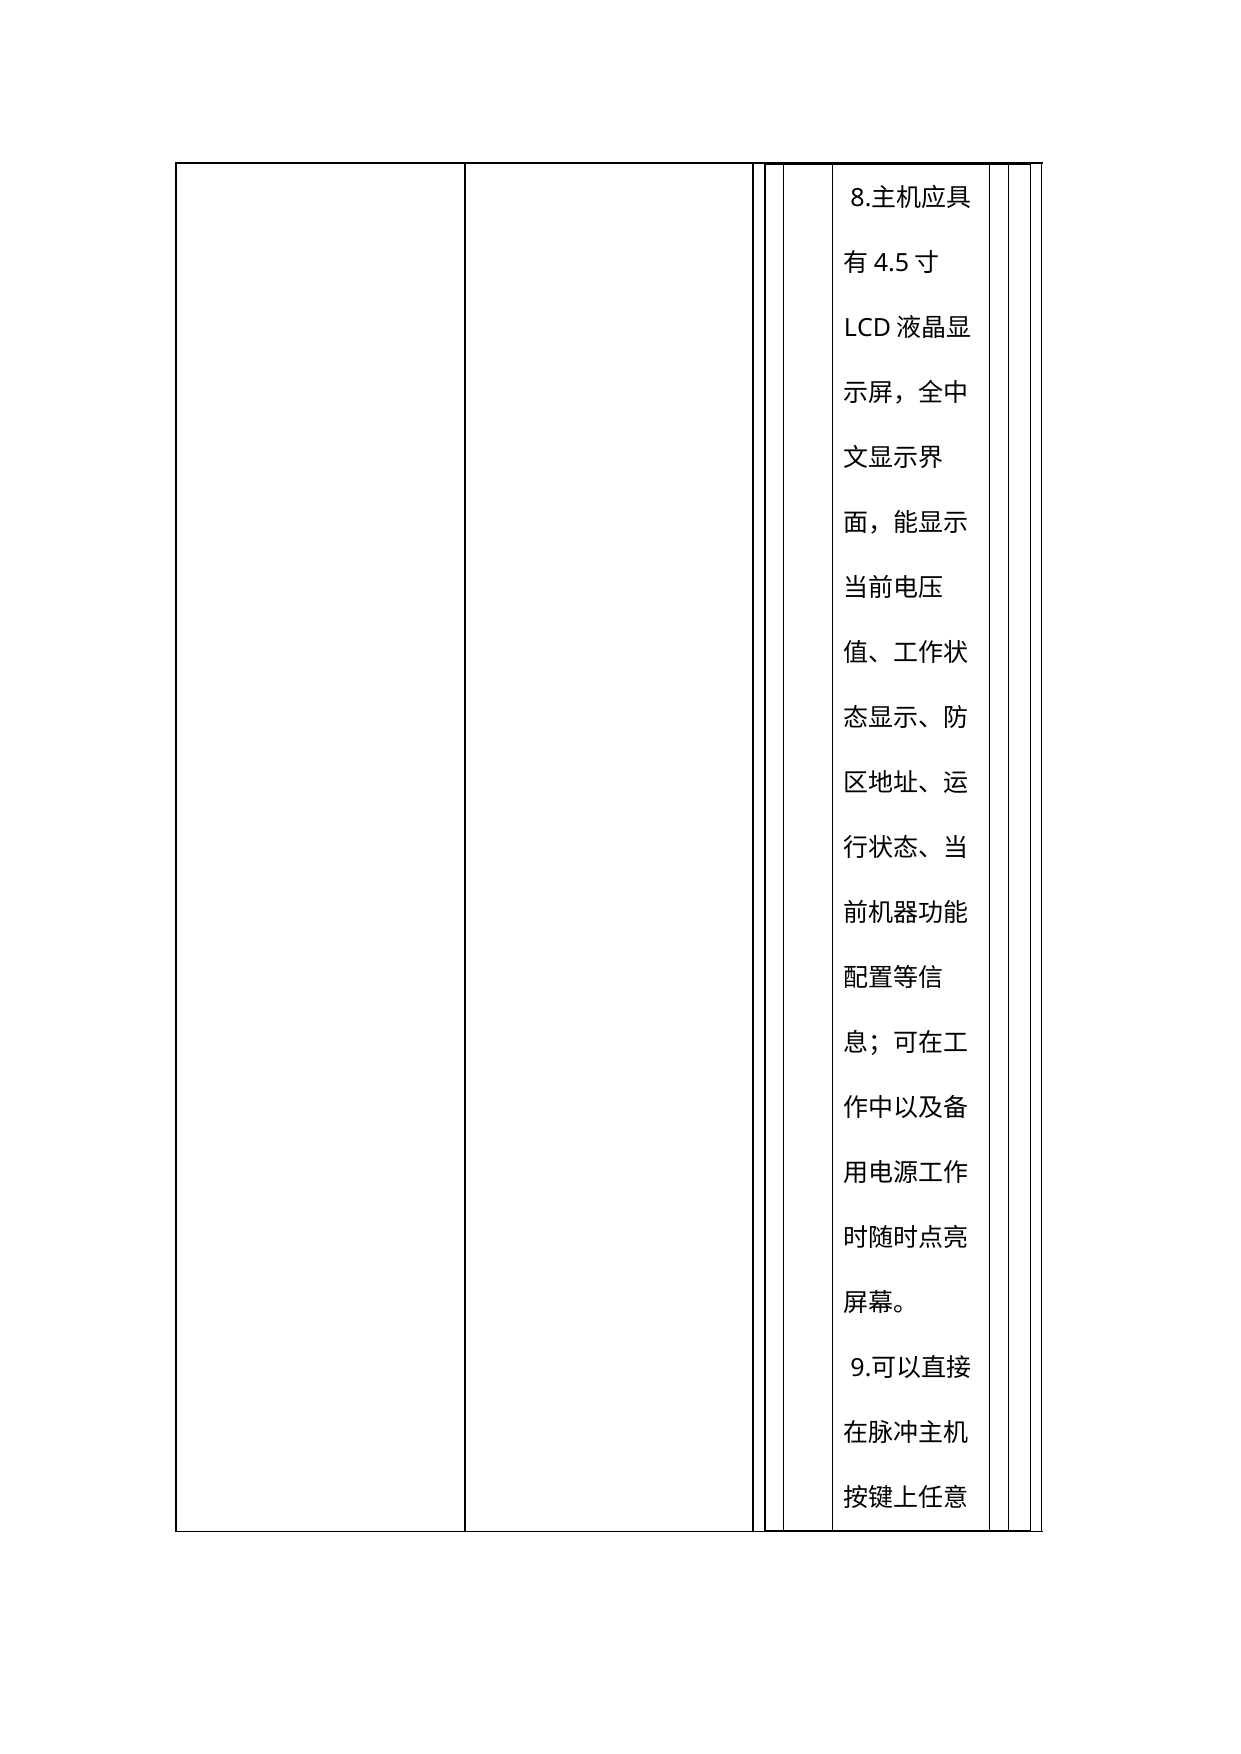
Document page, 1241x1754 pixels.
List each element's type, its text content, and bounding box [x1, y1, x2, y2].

table_cell [833, 165, 989, 1530]
table_cell [1009, 165, 1030, 1530]
table_cell [466, 164, 752, 1531]
table_cell [784, 165, 832, 1530]
table_cell 1 [177, 164, 464, 1531]
table_cell [1031, 164, 1041, 1531]
table_cell [754, 164, 764, 1531]
table_cell [766, 165, 783, 1530]
table_cell [990, 165, 1008, 1530]
